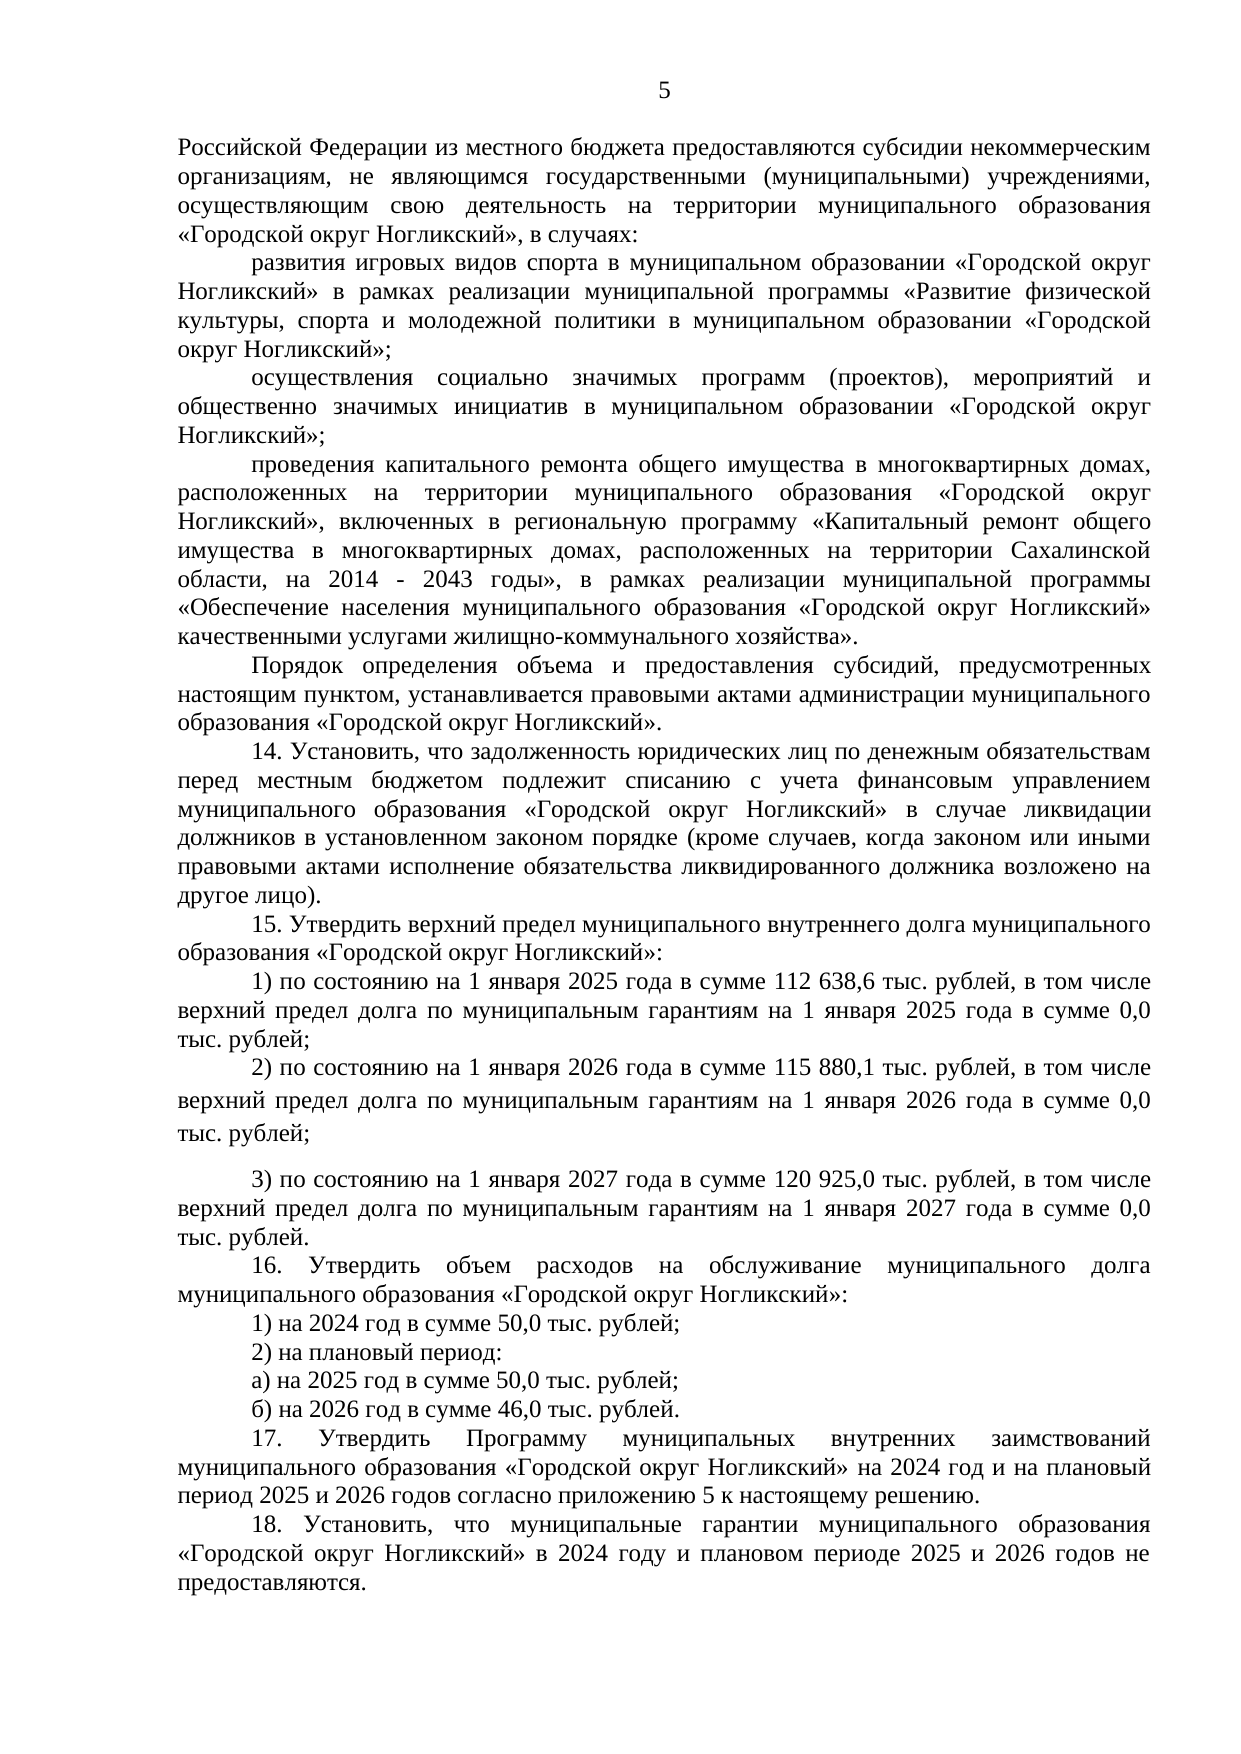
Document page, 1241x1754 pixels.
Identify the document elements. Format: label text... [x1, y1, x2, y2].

text 14. Установить, что задолженность юридических лиц по денежным обязательствам перед местным бюджетом подлежит списанию с учета финансовым управлением муниципального образования «Городской округ Ногликский» в случае ликвидации должников в установленном законом порядке (кроме случаев, когда законом или иными правовыми актами исполнение обязательства ликвидированного должника возложено на другое лицо). [177, 736, 1152, 909]
text 15. Утвердить верхний предел муниципального внутреннего долга муниципального образования «Городской округ Ногликский»: [177, 909, 1152, 966]
text развития игровых видов спорта в муниципальном образовании «Городской округ Ногликский» в рамках реализации муниципальной программы «Развитие физической культуры, спорта и молодежной политики в муниципальном образовании «Городской округ Ногликский»; [177, 247, 1152, 362]
text 17. Утвердить Программу муниципальных внутренних заимствований муниципального образования «Городской округ Ногликский» на 2024 год и на плановый период 2025 и 2026 годов согласно приложению 5 к настоящему решению. [177, 1423, 1152, 1509]
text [177, 132, 1152, 247]
text 2) на плановый период: [177, 1337, 1152, 1365]
text 16. Утвердить объем расходов на обслуживание муниципального долга муниципального образования «Городской округ Ногликский»: [177, 1250, 1152, 1308]
text 3) по состоянию на 1 января 2027 года в сумме 120 925,0 тыс. рублей, в том числе верхний предел долга по муниципальным гарантиям на 1 января 2027 года в сумме 0,0 тыс. рублей. [177, 1164, 1152, 1250]
text 2) по состоянию на 1 января 2026 года в сумме 115 880,1 тыс. рублей, в том числе верхний предел долга по муниципальным гарантиям на 1 января 2026 года в сумме 0,0 тыс. рублей; [177, 1052, 1152, 1147]
text проведения капитального ремонта общего имущества в многоквартирных домах, расположенных на территории муниципального образования «Городской округ Ногликский», включенных в региональную программу «Капитальный ремонт общего имущества в многоквартирных домах, расположенных на территории Сахалинской области, на 2014 - 2043 годы», в рамках реализации муниципальной программы «Обеспечение населения муниципального образования «Городской округ Ногликский» качественными услугами жилищно-коммунального хозяйства». [177, 449, 1152, 650]
text 1) по состоянию на 1 января 2025 года в сумме 112 638,6 тыс. рублей, в том числе верхний предел долга по муниципальным гарантиям на 1 января 2025 года в сумме 0,0 тыс. рублей; [177, 966, 1152, 1052]
text б) на 2026 год в сумме 46,0 тыс. рублей. [177, 1394, 1152, 1423]
text а) на 2025 год в сумме 50,0 тыс. рублей; [177, 1365, 1152, 1394]
text 18. Установить, что муниципальные гарантии муниципального образования «Городской округ Ногликский» в 2024 году и плановом периоде 2025 и 2026 годов не предоставляются. [177, 1509, 1152, 1595]
text осуществления социально значимых программ (проектов), мероприятий и общественно значимых инициатив в муниципальном образовании «Городской округ Ногликский»; [177, 362, 1152, 449]
text Порядок определения объема и предоставления субсидий, предусмотренных настоящим пунктом, устанавливается правовыми актами администрации муниципального образования «Городской округ Ногликский». [177, 650, 1152, 736]
text 1) на 2024 год в сумме 50,0 тыс. рублей; [177, 1308, 1152, 1337]
